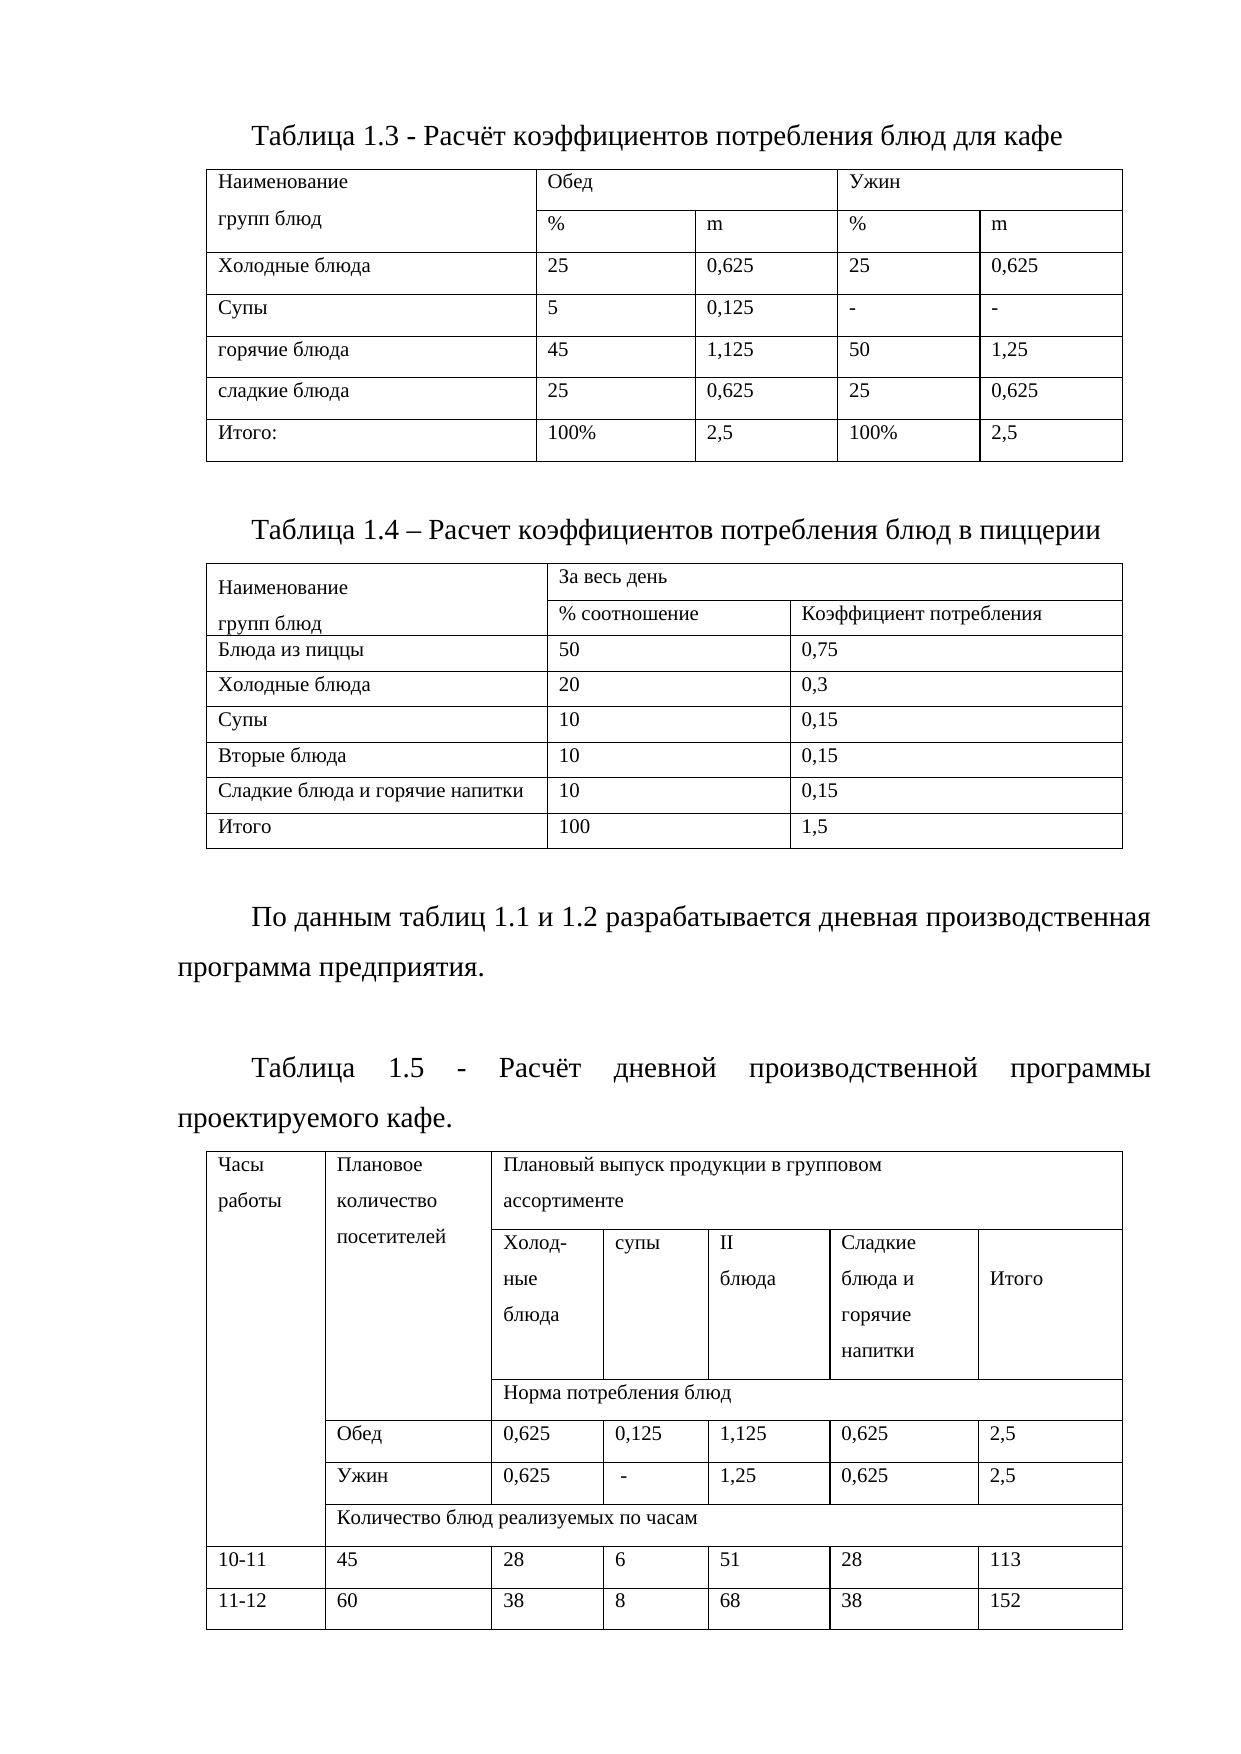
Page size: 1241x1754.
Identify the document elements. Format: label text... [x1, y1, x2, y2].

table_cell - [981, 295, 1122, 336]
table_cell 1,25 [709, 1463, 829, 1504]
table_cell 8 [604, 1589, 708, 1629]
table_cell % [537, 211, 695, 252]
table_cell m [696, 211, 837, 252]
table_cell % [838, 211, 979, 252]
table_cell 10 [548, 707, 790, 742]
table_cell Итого [979, 1230, 1122, 1378]
table_cell % соотношение [548, 601, 790, 635]
table_cell 50 [838, 337, 979, 377]
table_header Плановое количество посетителей [326, 1152, 491, 1420]
table_cell 0,125 [696, 295, 837, 336]
table_cell 45 [326, 1547, 491, 1587]
table_cell 25 [537, 253, 695, 294]
table_cell 0,625 [831, 1463, 978, 1504]
table_cell 50 [548, 636, 790, 671]
table_cell 0,15 [791, 707, 1122, 742]
table_cell горячие блюда [207, 337, 536, 377]
table_cell 25 [838, 378, 979, 419]
table_header Ужин [838, 170, 1122, 210]
table_cell 68 [709, 1589, 829, 1629]
table_cell Итого: [207, 420, 536, 461]
table_header Плановый выпуск продукции в групповом ассортименте [492, 1152, 1122, 1229]
table_cell 2,5 [979, 1421, 1122, 1462]
table_header Наименование групп блюд [207, 564, 547, 635]
table_cell 0,625 [831, 1421, 978, 1462]
table_cell 20 [548, 672, 790, 706]
table_cell 2,5 [696, 420, 837, 461]
table_cell 10-11 [207, 1547, 325, 1587]
table_cell Супы [207, 707, 547, 742]
table_cell 0,625 [696, 378, 837, 419]
table_cell 1,125 [709, 1421, 829, 1462]
table_cell Холод- ные блюда [492, 1230, 603, 1378]
text По данным таблиц 1.1 и 1.2 разрабатывается дневная производственная программа предприятия. [177, 899, 1152, 983]
table_cell 0,625 [981, 378, 1122, 419]
table_cell 113 [979, 1547, 1122, 1587]
table_cell - [838, 295, 979, 336]
table_cell 0,625 [492, 1421, 603, 1462]
table_cell 5 [537, 295, 695, 336]
table_cell 45 [537, 337, 695, 377]
table_cell сладкие блюда [207, 378, 536, 419]
table_cell 2,5 [979, 1463, 1122, 1504]
table_cell 0,625 [981, 253, 1122, 294]
table_header Часы работы [207, 1152, 325, 1546]
table_cell 0,15 [791, 743, 1122, 777]
table_cell 6 [604, 1547, 708, 1587]
table_cell 100 [548, 814, 790, 848]
table_cell Вторые блюда [207, 743, 547, 777]
table_cell Холодные блюда [207, 253, 536, 294]
text Таблица 1.3 - Расчёт коэффициентов потребления блюд для кафе [177, 118, 1152, 152]
text Таблица 1.5 - Расчёт дневной производственной программы проектируемого кафе. [177, 1050, 1152, 1134]
table_cell 152 [979, 1589, 1122, 1629]
table_cell 38 [831, 1589, 978, 1629]
table_cell супы [604, 1230, 708, 1378]
table_cell 0,625 [696, 253, 837, 294]
table_cell Обед [326, 1421, 491, 1462]
table_cell 2,5 [981, 420, 1122, 461]
table_cell 28 [492, 1547, 603, 1587]
table_cell II блюда [709, 1230, 829, 1378]
table_cell 1,5 [791, 814, 1122, 848]
table_cell 10 [548, 743, 790, 777]
table_cell Ужин [326, 1463, 491, 1504]
table_cell Норма потребления блюд [492, 1380, 1122, 1420]
table_header Обед [537, 170, 837, 210]
table_cell Супы [207, 295, 536, 336]
table_cell 10 [548, 778, 790, 812]
table_cell Сладкие блюда и горячие напитки [207, 778, 547, 812]
table_cell 0,15 [791, 778, 1122, 812]
table_cell 25 [537, 378, 695, 419]
table_header За весь день [548, 564, 1122, 600]
table_cell Коэффициент потребления [791, 601, 1122, 635]
table_header Наименование групп блюд [207, 170, 536, 252]
table_cell - [604, 1463, 708, 1504]
table_cell m [981, 211, 1122, 252]
table_cell 0,625 [492, 1463, 603, 1504]
table_cell 51 [709, 1547, 829, 1587]
table_cell 38 [492, 1589, 603, 1629]
table_cell 100% [838, 420, 979, 461]
table_cell 0,75 [791, 636, 1122, 671]
text Таблица 1.4 – Расчет коэффициентов потребления блюд в пиццерии [177, 512, 1152, 546]
table_cell Итого [207, 814, 547, 848]
table_cell 0,125 [604, 1421, 708, 1462]
table_cell 25 [838, 253, 979, 294]
table_cell Сладкие блюда и горячие напитки [831, 1230, 978, 1378]
table_cell 1,125 [696, 337, 837, 377]
table_cell 0,3 [791, 672, 1122, 706]
table_cell 1,25 [981, 337, 1122, 377]
table_cell 100% [537, 420, 695, 461]
table_cell 60 [326, 1589, 491, 1629]
table_cell Холодные блюда [207, 672, 547, 706]
table_cell Количество блюд реализуемых по часам [326, 1505, 1122, 1546]
table_cell 28 [831, 1547, 978, 1587]
table_cell Блюда из пиццы [207, 636, 547, 671]
table_cell 11-12 [207, 1589, 325, 1629]
